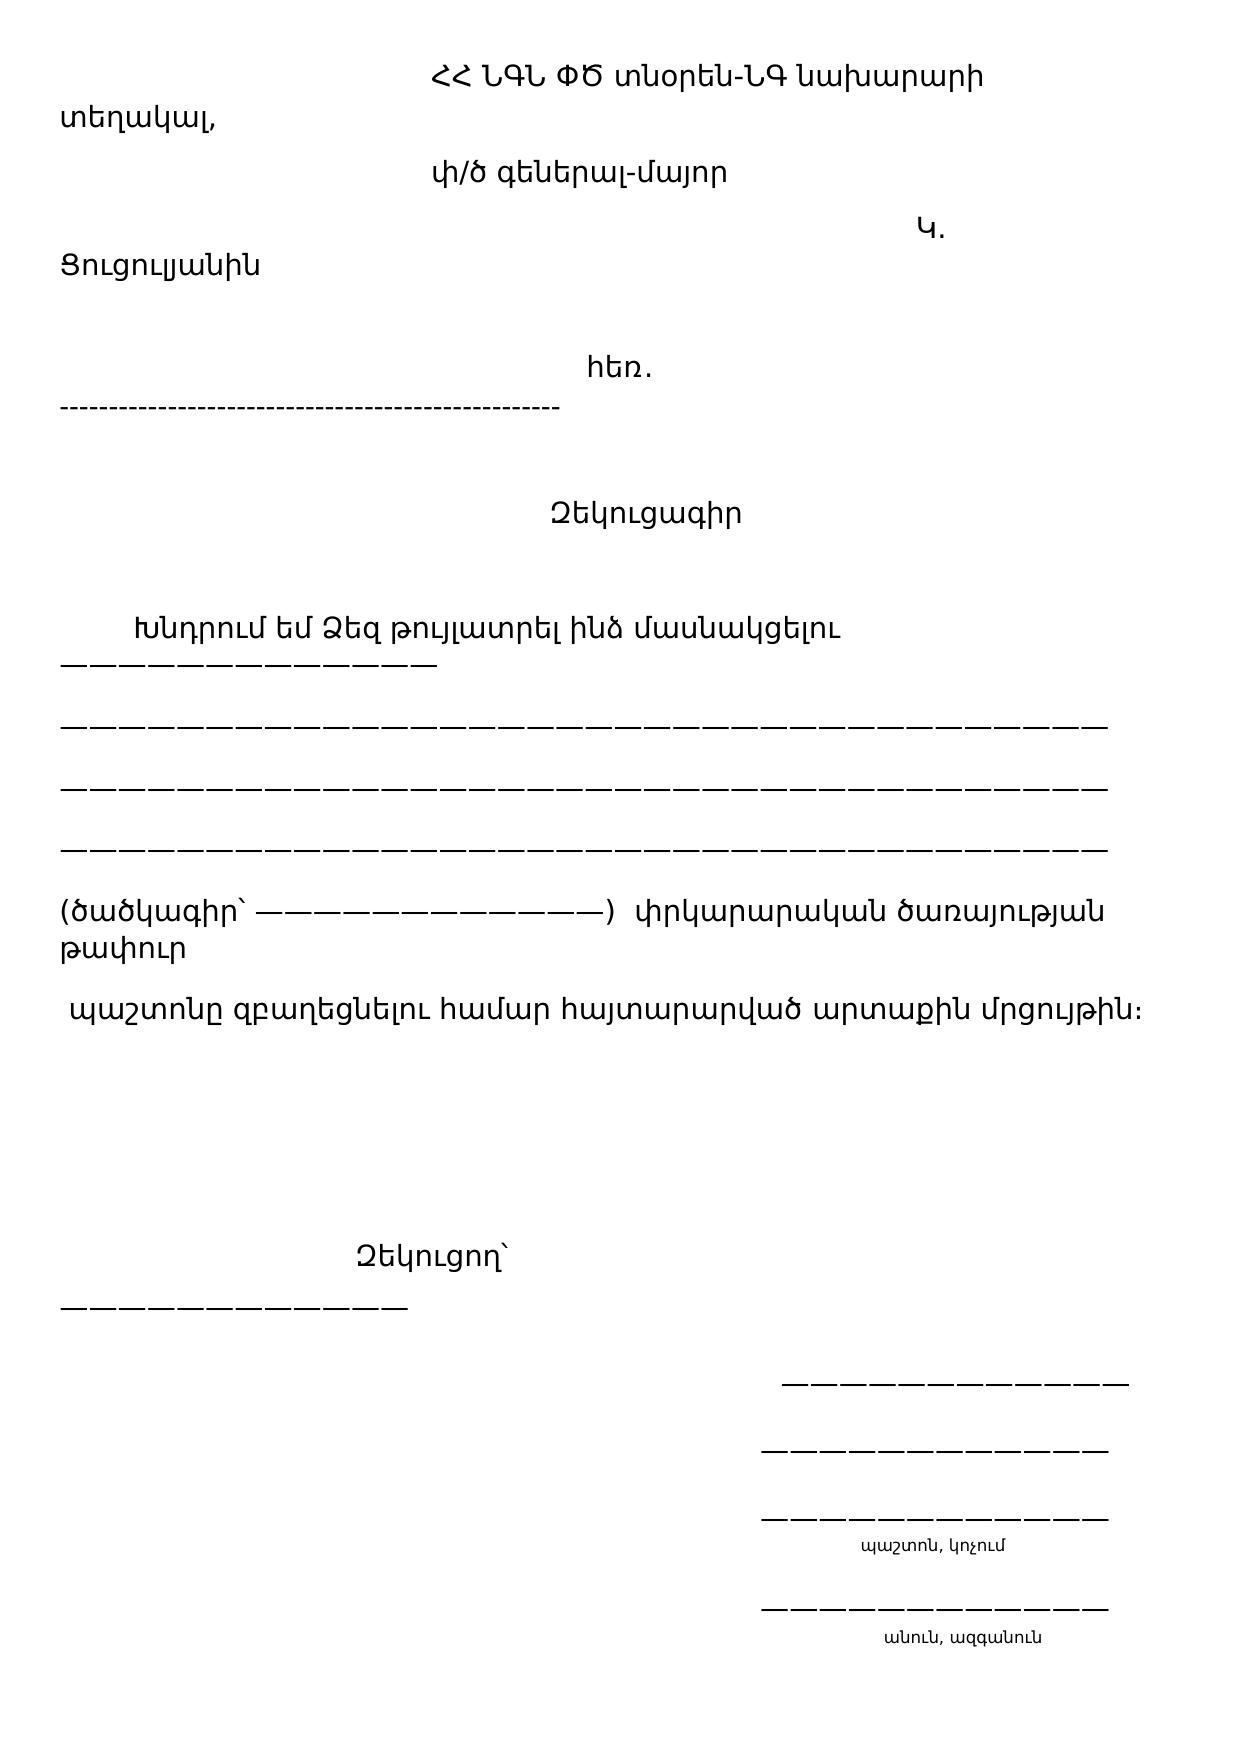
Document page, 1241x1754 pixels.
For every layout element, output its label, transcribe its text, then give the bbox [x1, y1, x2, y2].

text ———————————— [59, 1366, 1152, 1400]
text ———————————————————————————————————— [59, 771, 1167, 805]
text անուն, ազգանուն [59, 1628, 1152, 1648]
text ———————————— [723, 1592, 1152, 1626]
text պաշտոնը զբաղեցնելու համար հայտարարված արտաքին մրցույթին։ [59, 993, 1167, 1027]
text հեռ․ --------------------------------------------------- [59, 349, 1152, 422]
text փ/ծ գեներալ-մայոր [59, 156, 1152, 189]
text ———————————— [723, 1434, 1152, 1468]
text (ծածկագիր՝ ————————————) փրկարարական ծառայության թափուր [59, 894, 1167, 965]
text ———————————————————————————————————— [59, 833, 1167, 867]
text Կ․ Ցուցուլյանին [59, 209, 1152, 282]
text ———————————————————————————————————— [59, 709, 1167, 743]
text պաշտոն, կոչում [723, 1536, 1152, 1555]
text Զեկուցող՝ ———————————— [59, 1239, 1152, 1324]
text Խնդրում եմ Ձեզ թույլատրել ինձ մասնակցելու ————————————— [59, 611, 1167, 682]
text ———————————— [723, 1502, 1152, 1536]
text ՀՀ ՆԳՆ ՓԾ տնօրեն-ՆԳ նախարարի տեղակալ, [59, 59, 1152, 136]
text Զեկուցագիր [59, 496, 1152, 530]
